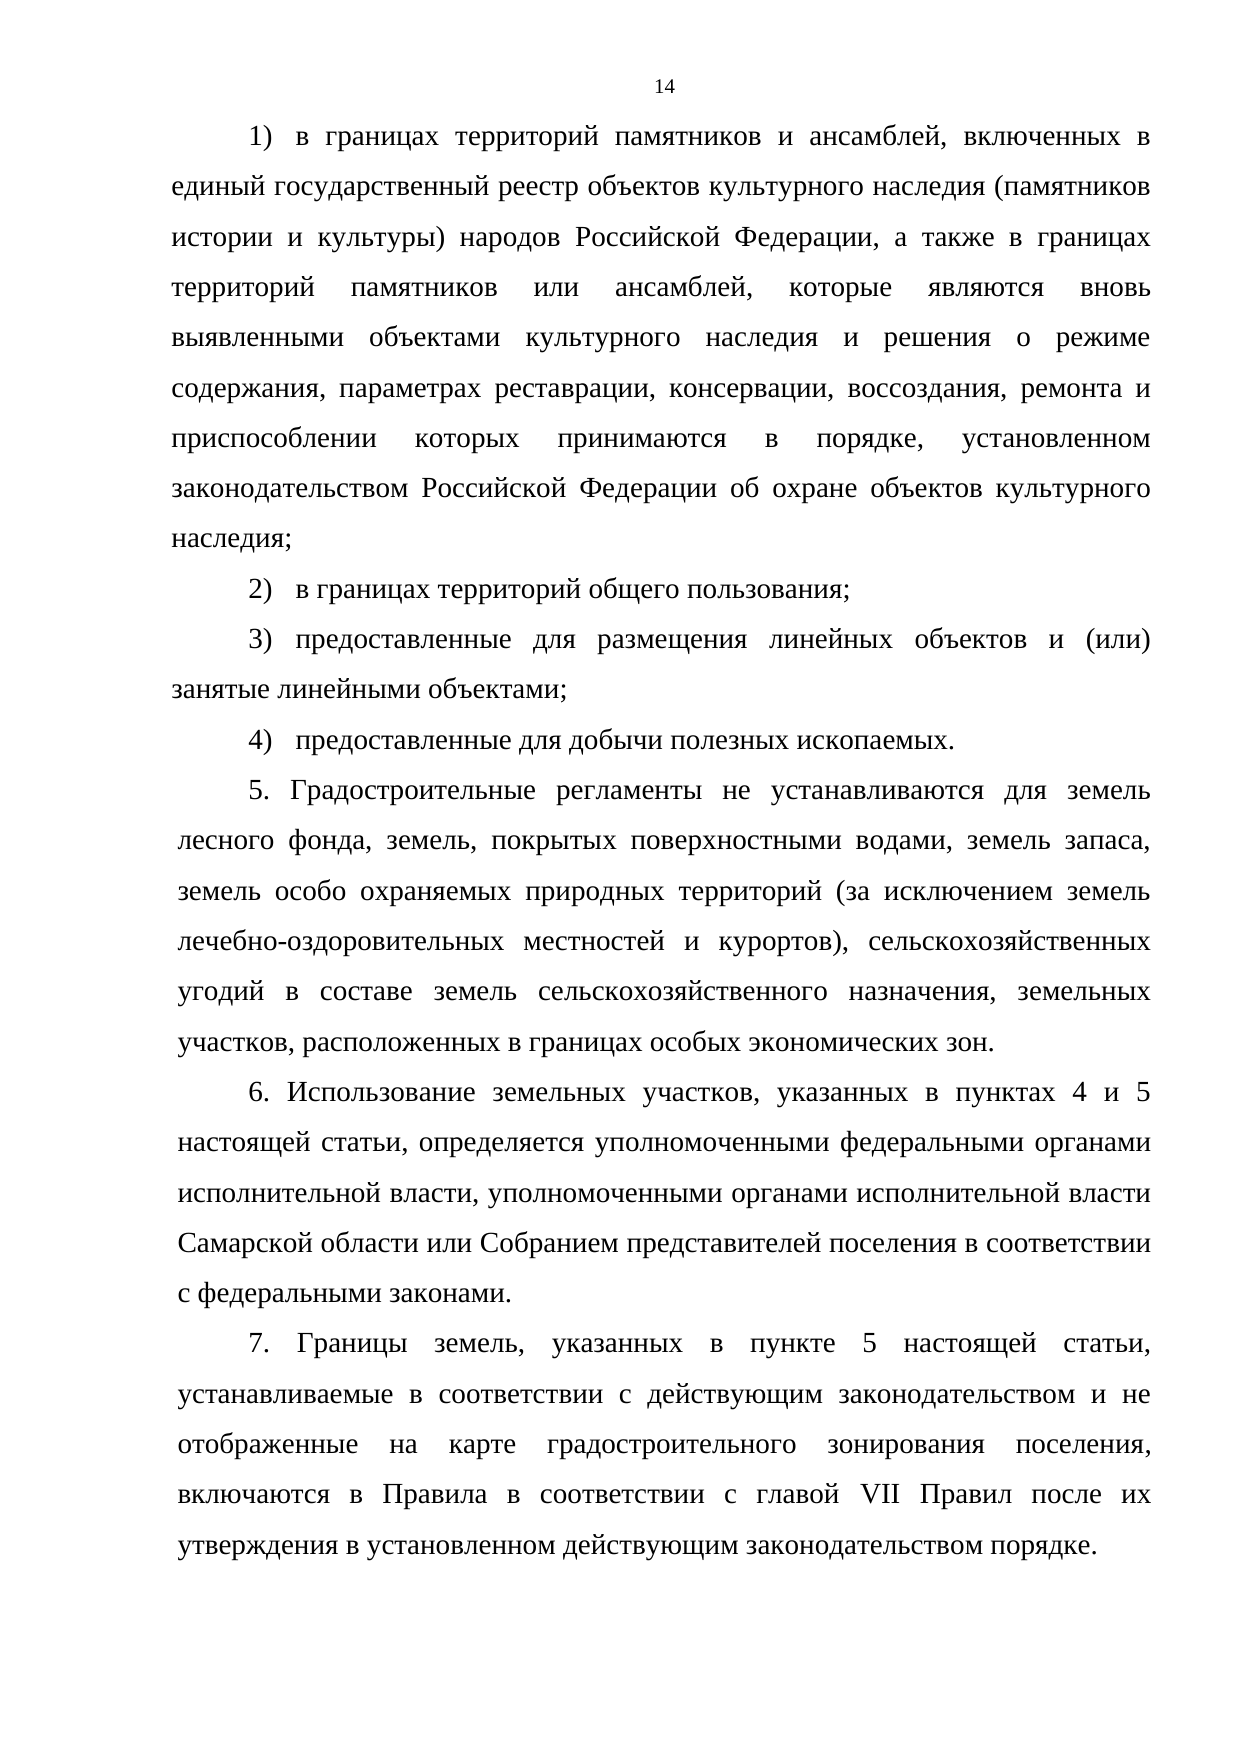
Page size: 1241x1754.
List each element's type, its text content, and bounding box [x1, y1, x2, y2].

list в границах территорий общего пользования; [171, 571, 1152, 604]
text 7. Границы земель, указанных в пункте 5 настоящей статьи, устанавливаемые в соответствии с действующим законодательством и не отображенные на карте градостроительного зонирования поселения, включаются в Правила в соответствии с главой VII Правил после их утверждения в установленном действующим законодательством порядке. [177, 1326, 1152, 1560]
list предоставленные для размещения линейных объектов и (или) занятые линейными объектами; [171, 621, 1152, 705]
list предоставленные для добычи полезных ископаемых. [171, 722, 1152, 755]
text 6. Использование земельных участков, указанных в пунктах 4 и 5 настоящей статьи, определяется уполномоченными федеральными органами исполнительной власти, уполномоченными органами исполнительной власти Самарской области или Собранием представителей поселения в соответствии с федеральными законами. [177, 1074, 1152, 1309]
list в границах территорий памятников и ансамблей, включенных в единый государственный реестр объектов культурного наследия (памятников истории и культуры) народов Российской Федерации, а также в границах территорий памятников или ансамблей, которые являются вновь выявленными объектами культурного наследия и решения о режиме содержания, параметрах реставрации, консервации, воссоздания, ремонта и приспособлении которых принимаются в порядке, установленном законодательством Российской Федерации об охране объектов культурного наследия; [171, 118, 1152, 554]
text 5. Градостроительные регламенты не устанавливаются для земель лесного фонда, земель, покрытых поверхностными водами, земель запаса, земель особо охраняемых природных территорий (за исключением земель лечебно-оздоровительных местностей и курортов), сельскохозяйственных угодий в составе земель сельскохозяйственного назначения, земельных участков, расположенных в границах особых экономических зон. [177, 772, 1152, 1057]
